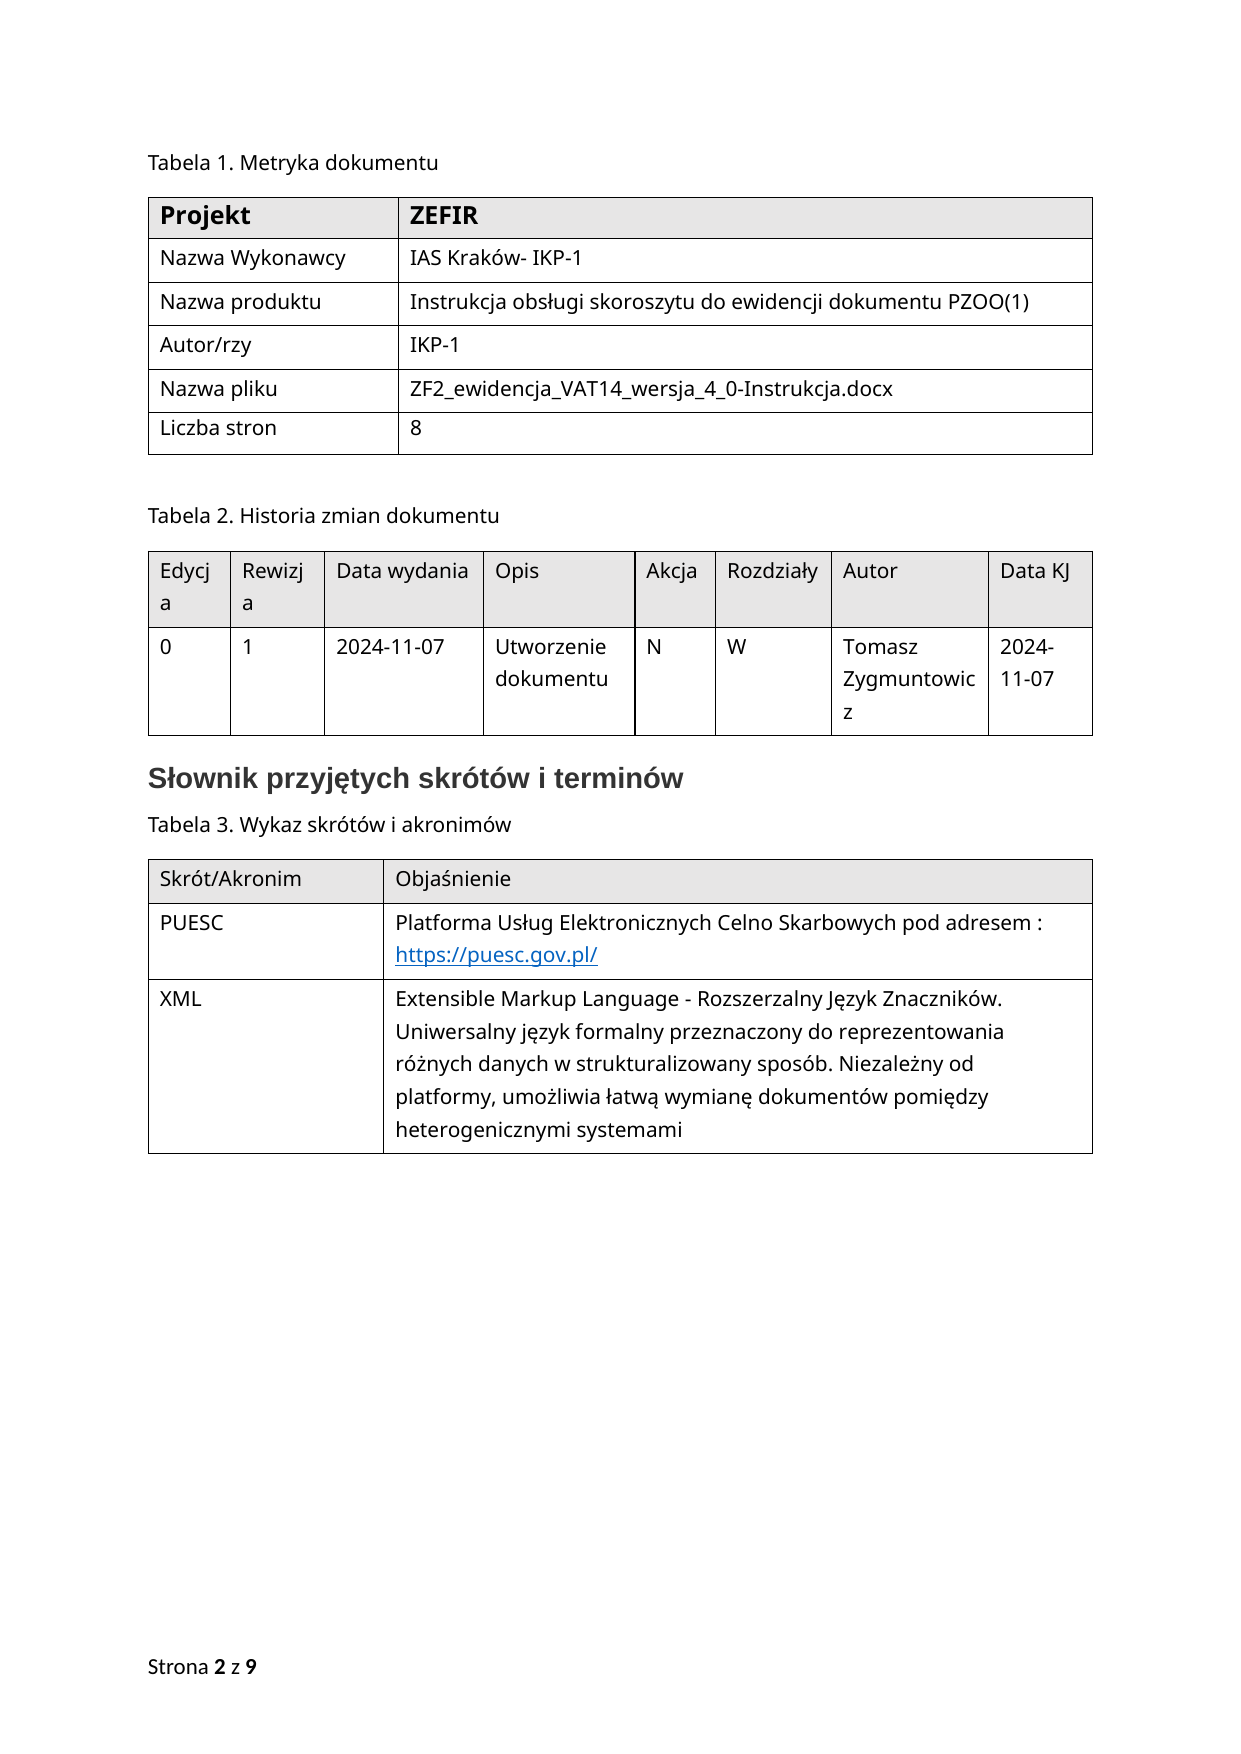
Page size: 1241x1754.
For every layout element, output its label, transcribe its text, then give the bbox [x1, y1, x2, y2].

table_cell IAS Kraków- IKP-1 [399, 239, 1092, 282]
table_header Autor [832, 552, 988, 627]
table_cell Nazwa produktu [149, 283, 398, 325]
table_header Rozdziały [716, 552, 831, 627]
table_cell Platforma Usług Elektronicznych Celno Skarbowych pod adresem : https://puesc.gov.pl/ [384, 904, 1092, 979]
table_cell Nazwa Wykonawcy [149, 239, 398, 282]
text Tabela 2. Historia zmian dokumentu [148, 501, 1092, 530]
subtitle Słownik przyjętych skrótów i terminów [148, 761, 1092, 795]
text Tabela 1. Metryka dokumentu [148, 148, 1092, 176]
table_header Rewizja [231, 552, 324, 627]
table_header Skrót/Akronim [149, 860, 383, 903]
table_cell 8 [399, 413, 1092, 453]
table_cell Autor/rzy [149, 326, 398, 369]
table_cell XML [149, 980, 383, 1153]
table_header Edycja [149, 552, 230, 627]
table_cell PUESC [149, 904, 383, 979]
table_cell Instrukcja obsługi skoroszytu do ewidencji dokumentu PZOO(1) [399, 283, 1092, 325]
table_cell Tomasz Zygmuntowicz [832, 628, 988, 735]
table_cell ZF2_ewidencja_VAT14_wersja_4_0-Instrukcja.docx [399, 370, 1092, 412]
table_cell W [716, 628, 831, 735]
table_cell Utworzenie dokumentu [484, 628, 634, 735]
table_cell 2024-11-07 [989, 628, 1092, 735]
table_cell N [636, 628, 715, 735]
table_cell Nazwa pliku [149, 370, 398, 412]
table_cell 0 [149, 628, 230, 735]
table_header Data wydania [325, 552, 483, 627]
table_header Projekt [149, 198, 398, 238]
text Tabela 3. Wykaz skrótów i akronimów [148, 810, 1092, 838]
table_cell 1 [231, 628, 324, 735]
table_cell Liczba stron [149, 413, 398, 453]
table_cell IKP-1 [399, 326, 1092, 369]
table_header Akcja [636, 552, 715, 627]
table_header Data KJ [989, 552, 1092, 627]
table_header Opis [484, 552, 634, 627]
table_header Objaśnienie [384, 860, 1092, 903]
table_header ZEFIR [399, 198, 1092, 238]
table_cell Extensible Markup Language - Rozszerzalny Język Znaczników. Uniwersalny język formalny przeznaczony do reprezentowania różnych danych w strukturalizowany sposób. Niezależny od platformy, umożliwia łatwą wymianę dokumentów pomiędzy heterogenicznymi systemami [384, 980, 1092, 1153]
table_cell 2024-11-07 [325, 628, 483, 735]
